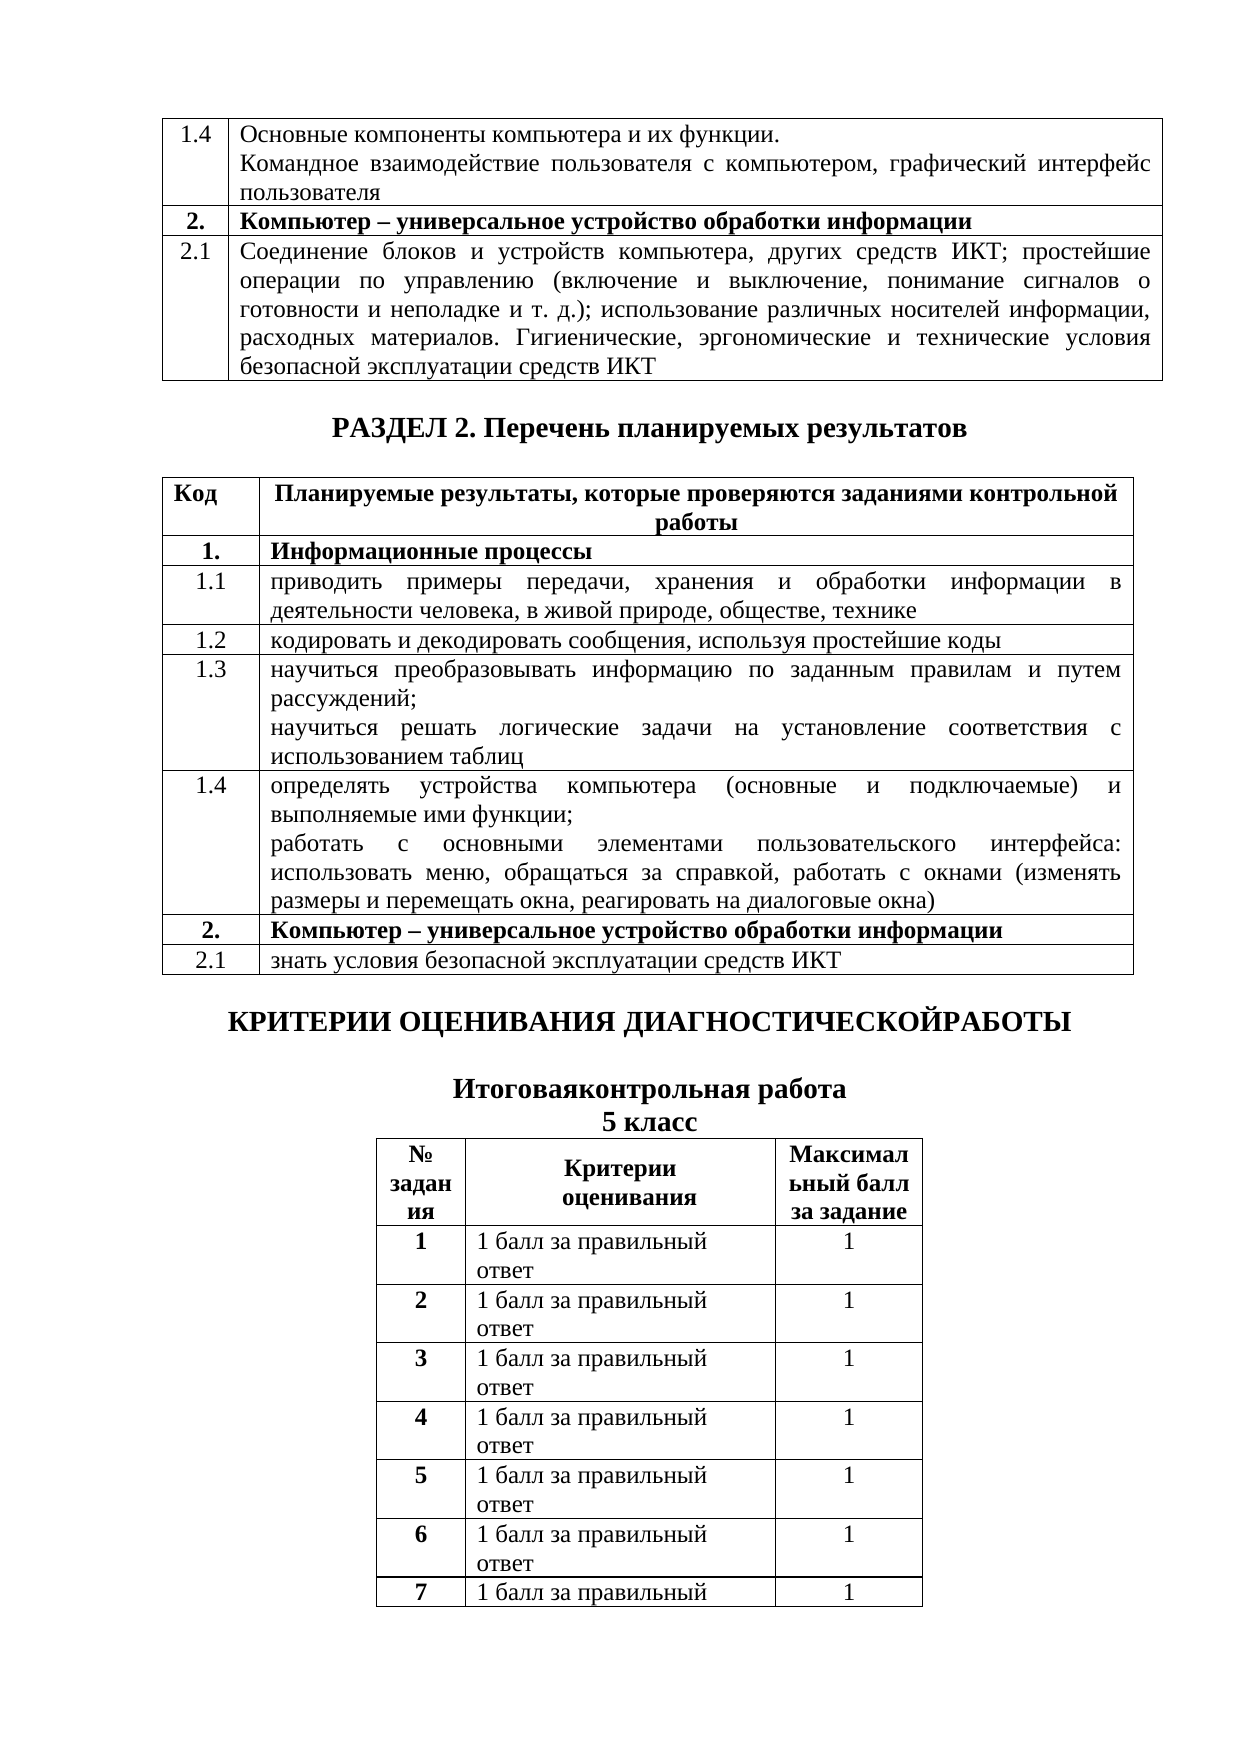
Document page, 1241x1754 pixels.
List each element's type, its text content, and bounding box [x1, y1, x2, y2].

table_cell 7 [377, 1578, 465, 1606]
table_cell научиться преобразовывать информацию по заданным правилам и путем рассуждений; научиться решать логические задачи на установление соответствия с использованием таблиц [260, 655, 1133, 769]
table_cell Основные компоненты компьютера и их функции. Командное взаимодействие пользователя с компьютером, графический интерфейс пользователя [229, 119, 1162, 205]
table_cell 4 [377, 1402, 465, 1459]
text РАЗДЕЛ 2. Перечень планируемых результатов [148, 410, 1152, 443]
table_cell 2 [377, 1285, 465, 1342]
table_cell 2.1 [163, 236, 228, 380]
table_cell Информационные процессы [260, 536, 1133, 565]
table_cell 1 балл за правильный ответ [466, 1519, 775, 1576]
table_header Максимальный балл за задание [776, 1139, 922, 1225]
table_cell 1 балл за правильный ответ [466, 1285, 775, 1342]
table_cell приводить примеры передачи, хранения и обработки информации в деятельности человека, в живой природе, обществе, технике [260, 566, 1133, 624]
table_cell 1.4 [163, 771, 259, 914]
table_cell 1 балл за правильный ответ [466, 1460, 775, 1518]
table_cell 2.1 [163, 945, 259, 974]
text КРИТЕРИИ ОЦЕНИВАНИЯ ДИАГНОСТИЧЕСКОЙРАБОТы [148, 1004, 1152, 1037]
table_header Критерии оценивания [466, 1139, 775, 1225]
table_cell 1.3 [163, 655, 259, 769]
table_cell 1. [163, 536, 259, 565]
table_cell 1 [776, 1343, 922, 1401]
table_cell 1 [776, 1578, 922, 1606]
table_cell 1 [776, 1285, 922, 1342]
table_cell 6 [377, 1519, 465, 1576]
table_cell 1 [776, 1519, 922, 1576]
table_cell Соединение блоков и устройств компьютера, других средств ИКТ; простейшие операции по управлению (включение и выключение, понимание сигналов о готовности и неполадке и т. д.); использование различных носителей информации, расходных материалов. Гигиенические, эргономические и технические условия безопасной эксплуатации средств ИКТ [229, 236, 1162, 380]
table_cell 5 [377, 1460, 465, 1518]
table_cell определять устройства компьютера (основные и подключаемые) и выполняемые ими функции; работать с основными элементами пользовательского интерфейса: использовать меню, обращаться за справкой, работать с окнами (изменять размеры и перемещать окна, реагировать на диалоговые окна) [260, 771, 1133, 914]
table_cell 1 балл за правильный ответ [466, 1402, 775, 1459]
table_cell 1 [377, 1226, 465, 1284]
table_cell 1 балл за правильный ответ [466, 1226, 775, 1284]
table_cell 1 балл за правильный ответ [466, 1343, 775, 1401]
table_cell знать условия безопасной эксплуатации средств ИКТ [260, 945, 1133, 974]
table_cell Компьютер – универсальное устройство обработки информации [260, 915, 1133, 944]
table_cell 1.1 [163, 566, 259, 624]
table_cell 1.4 [163, 119, 228, 205]
table_cell 3 [377, 1343, 465, 1401]
table_header № задания [377, 1139, 465, 1225]
table_cell 2. [163, 206, 228, 235]
table_cell 2. [163, 915, 259, 944]
table_cell Компьютер – универсальное устройство обработки информации [229, 206, 1162, 235]
text Итоговаяконтрольная работа [148, 1071, 1152, 1104]
table_cell 1 [776, 1226, 922, 1284]
table_cell кодировать и декодировать сообщения, используя простейшие коды [260, 625, 1133, 653]
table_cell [466, 1578, 775, 1606]
text 5 класс [148, 1104, 1152, 1138]
table_cell 1.2 [163, 625, 259, 653]
table_cell 1 [776, 1460, 922, 1518]
table_header Код [163, 478, 259, 535]
table_header Планируемые результаты, которые проверяются заданиями контрольной работы [260, 478, 1133, 535]
table_cell 1 [776, 1402, 922, 1459]
